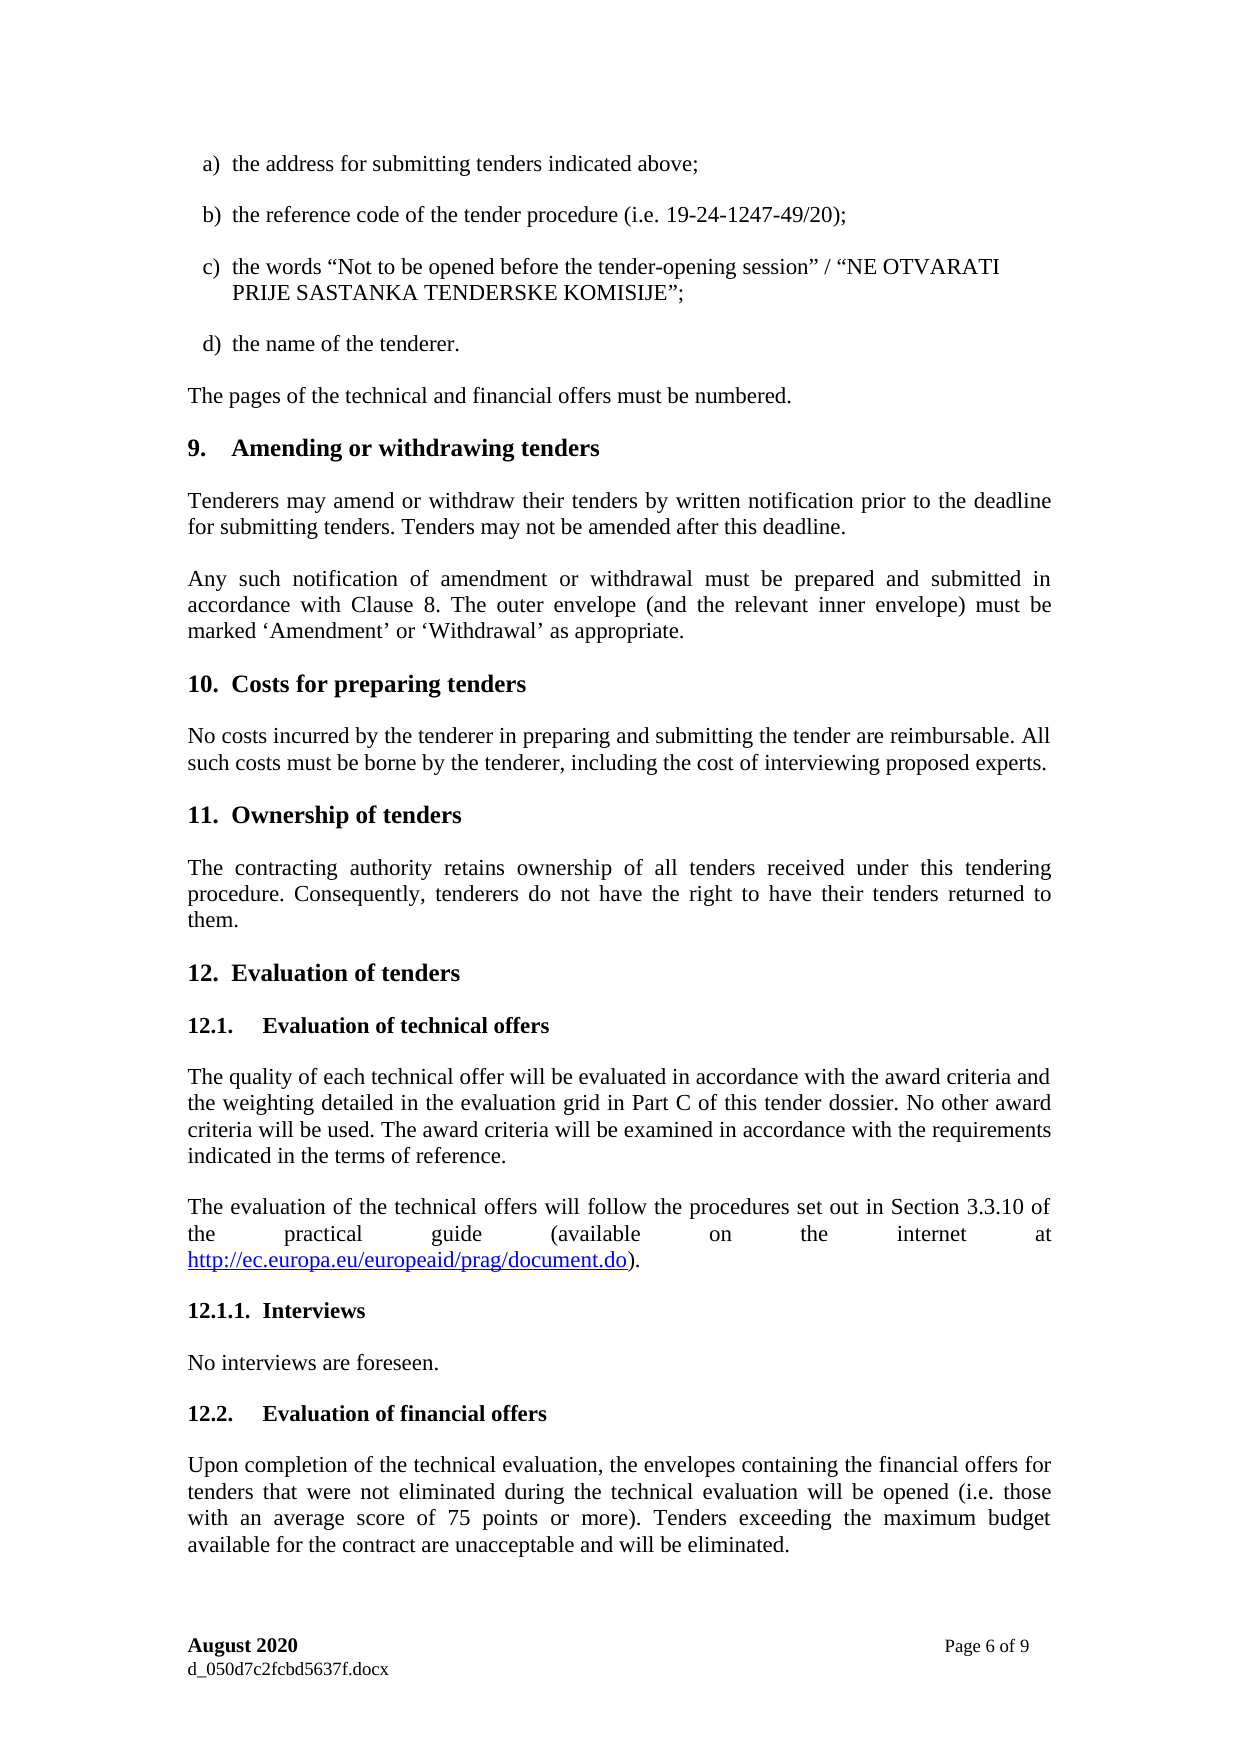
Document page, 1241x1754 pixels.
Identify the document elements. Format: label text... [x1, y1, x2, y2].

text 12.2. Evaluation of financial offers [187, 1400, 1053, 1427]
text The pages of the technical and financial offers must be numbered. [187, 382, 1053, 408]
text No costs incurred by the tenderer in preparing and submitting the tender are reimbursable. All such costs must be borne by the tenderer, including the cost of interviewing proposed experts. [187, 722, 1053, 775]
list the address for submitting tenders indicated above; [202, 150, 1053, 176]
list Amending or withdrawing tenders [187, 433, 1053, 462]
text Upon completion of the technical evaluation, the envelopes containing the financial offers for tenders that were not eliminated during the technical evaluation will be opened (i.e. those with an average score of 75 points or more). Tenders exceeding the maximum budget available for the contract are unacceptable and will be eliminated. [187, 1452, 1053, 1557]
text 12.1. Evaluation of technical offers [187, 1012, 1053, 1038]
list Costs for preparing tenders [187, 669, 1053, 697]
list Ownership of tenders [187, 800, 1053, 829]
list the reference code of the tender procedure (i.e. 19-24-1247-49/20); [202, 201, 1053, 228]
text The contracting authority retains ownership of all tenders received under this tendering procedure. Consequently, tenderers do not have the right to have their tenders returned to them. [187, 854, 1053, 933]
text Tenderers may amend or withdraw their tenders by written notification prior to the deadline for submitting tenders. Tenders may not be amended after this deadline. [187, 487, 1053, 539]
text No interviews are foreseen. [187, 1349, 1053, 1375]
text Any such notification of amendment or withdrawal must be prepared and submitted in accordance with Clause 8. The outer envelope (and the relevant inner envelope) must be marked ‘Amendment’ or ‘Withdrawal’ as appropriate. [187, 564, 1053, 644]
list the words “Not to be opened before the tender-opening session” / “NE OTVARATI PRIJE SASTANKA TENDERSKE KOMISIJE”; [202, 253, 1053, 305]
list the name of the tenderer. [202, 330, 1053, 357]
text 12.1.1. Interviews [187, 1297, 1053, 1324]
text The quality of each technical offer will be evaluated in accordance with the award criteria and the weighting detailed in the evaluation grid in Part C of this tender dossier. No other award criteria will be used. The award criteria will be examined in accordance with the requirements indicated in the terms of reference. [187, 1063, 1053, 1168]
text The evaluation of the technical offers will follow the procedures set out in Section 3.3.10 of the practical guide (available on the internet at http://ec.europa.eu/europeaid/prag/document.do). [187, 1193, 1053, 1272]
list Evaluation of tenders [187, 958, 1053, 987]
